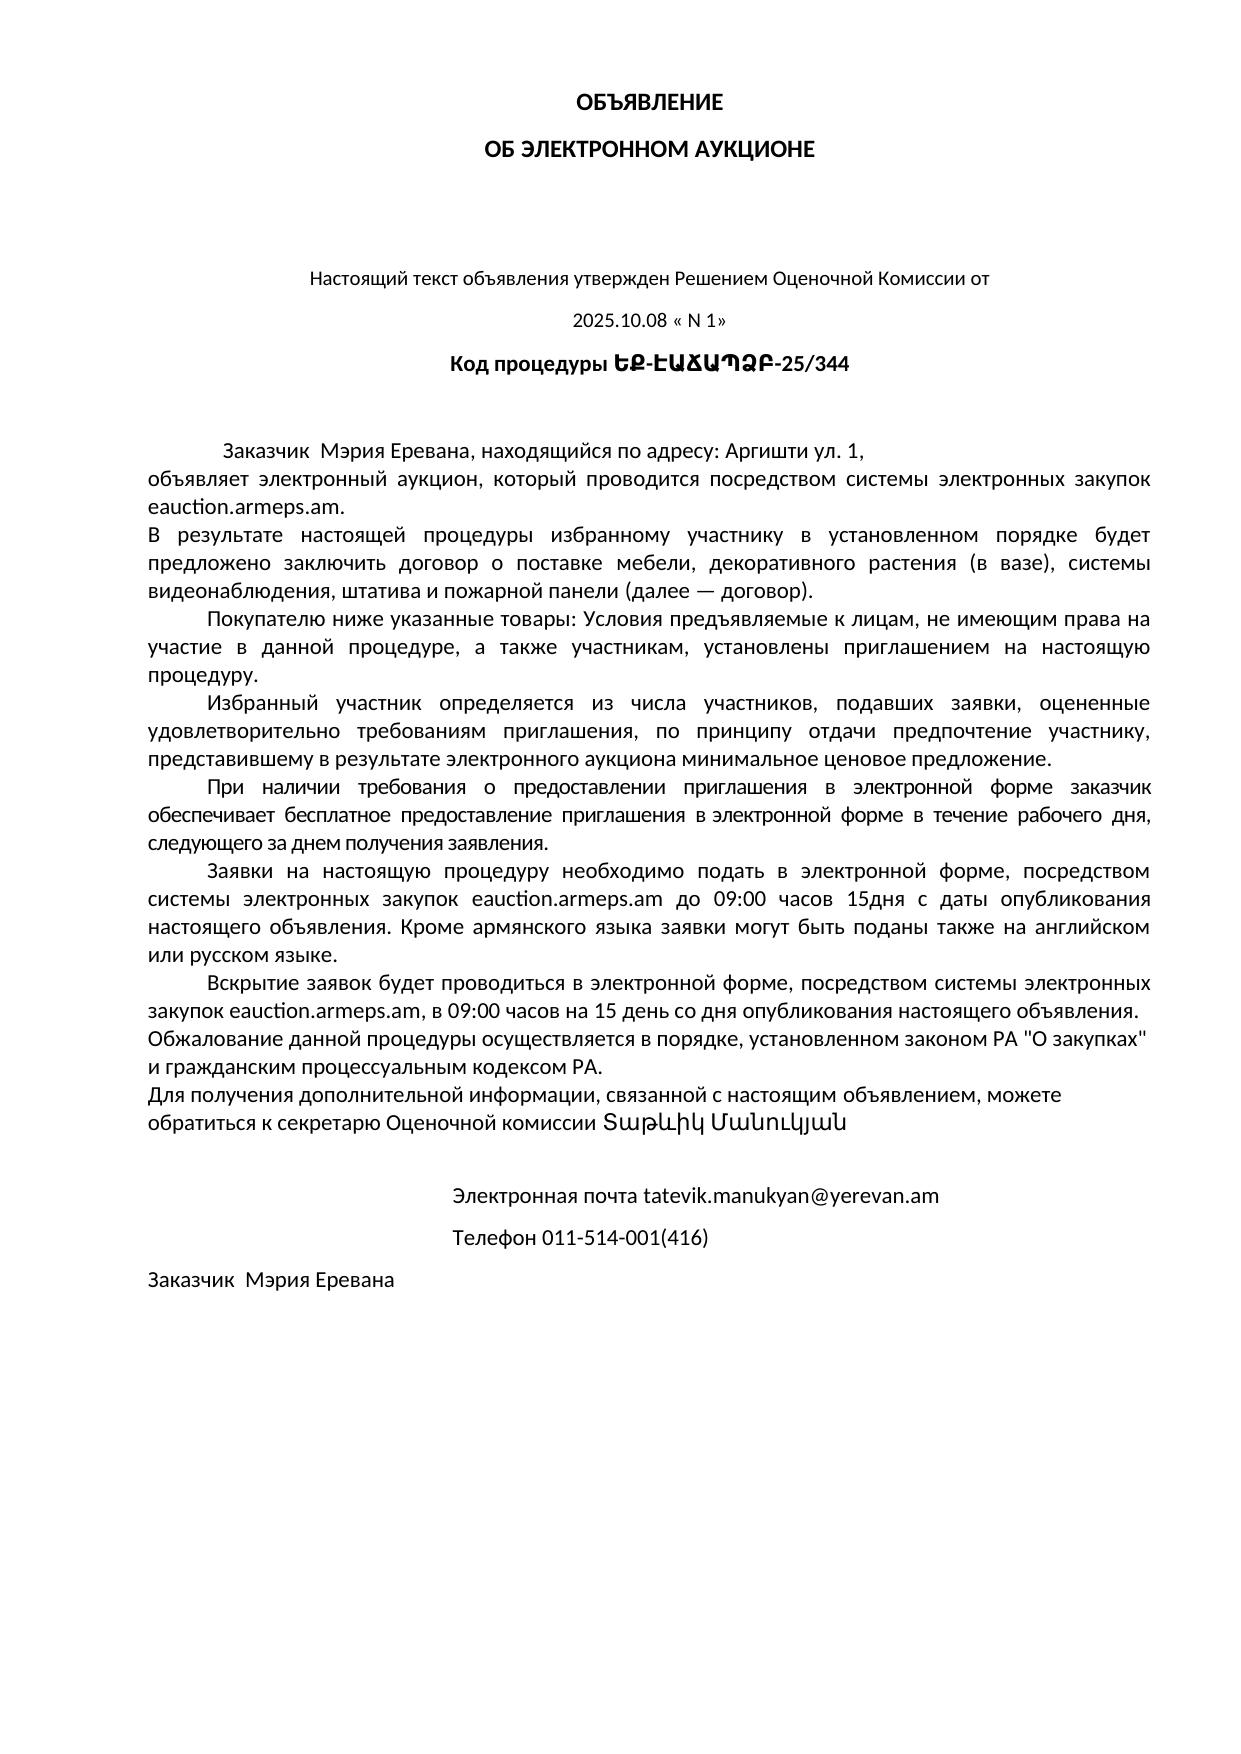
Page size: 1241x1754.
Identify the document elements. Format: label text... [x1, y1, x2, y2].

text Код процедуры ԵՔ-ԷԱՃԱՊՁԲ-25/344 [148, 349, 1152, 377]
text Электронная почта tatevik.manukyan@yerevan.am [148, 1181, 1152, 1209]
text Настоящий текст объявления утвержден Решением Оценочной Комиссии от [148, 265, 1152, 290]
text Обжалование данной процедуры осуществляется в порядке, установленном законом РА "О закупках" и гражданским процессуальным кодексом РА. [148, 1024, 1152, 1080]
text объявляет электронный аукцион, который проводится посредством системы электронных закупок eauction.armeps.am. [148, 464, 1152, 520]
text Заказчик Мэрия Еревана [148, 1265, 1152, 1293]
text Заказчик Мэрия Еревана, находящийся по адресу: Аргишти ул. 1, [148, 436, 1152, 464]
text 2025.10.08 « N 1» [148, 307, 1152, 332]
text Избранный участник определяется из числа участников, подавших заявки, оцененные удовлетворительно требованиям приглашения, по принципу отдачи предпочтение участнику, представившему в результате электронного аукциона минимальное ценовое предложение. [148, 688, 1152, 772]
text Для получения дополнительной информации, связанной с настоящим объявлением, можете обратиться к секретарю Оценочной комиссии Տաթևիկ Մանուկյան [148, 1080, 1152, 1136]
text Покупателю ниже указанные товары: Условия предъявляемые к лицам, не имеющим права на участие в данной процедуре, а также участникам, установлены приглашением на настоящую процедуру. [148, 604, 1152, 688]
text Заявки на настоящую процедуру необходимо подать в электронной форме, посредством системы электронных закупок eauction.armeps.am до 09:00 часов 15дня с даты опубликования настоящего объявления. Кроме армянского языка заявки могут быть поданы также на английском или русском языке. [148, 856, 1152, 968]
text В результате настоящей процедуры избранному участнику в установленном порядке будет предложено заключить договор о поставке мебели, декоративного растения (в вазе), системы видеонаблюдения, штатива и пожарной панели (далее — договор). [148, 520, 1152, 604]
text ОБ ЭЛЕКТРОННОМ АУКЦИОНЕ [148, 134, 1152, 164]
text Телефон 011-514-001(416) [148, 1223, 1152, 1251]
text Вскрытие заявок будет проводиться в электронной форме, посредством системы электронных закупок eauction.armeps.am, в 09:00 часов на 15 день со дня опубликования настоящего объявления. [148, 968, 1152, 1024]
text ОБЪЯВЛЕНИЕ [148, 86, 1152, 117]
text При наличии требования о предоставлении приглашения в электронной форме заказчик обеспечивает бесплатное предоставление приглашения в электронной форме в течение рабочего дня, следующего за днем получения заявления. [148, 772, 1152, 856]
